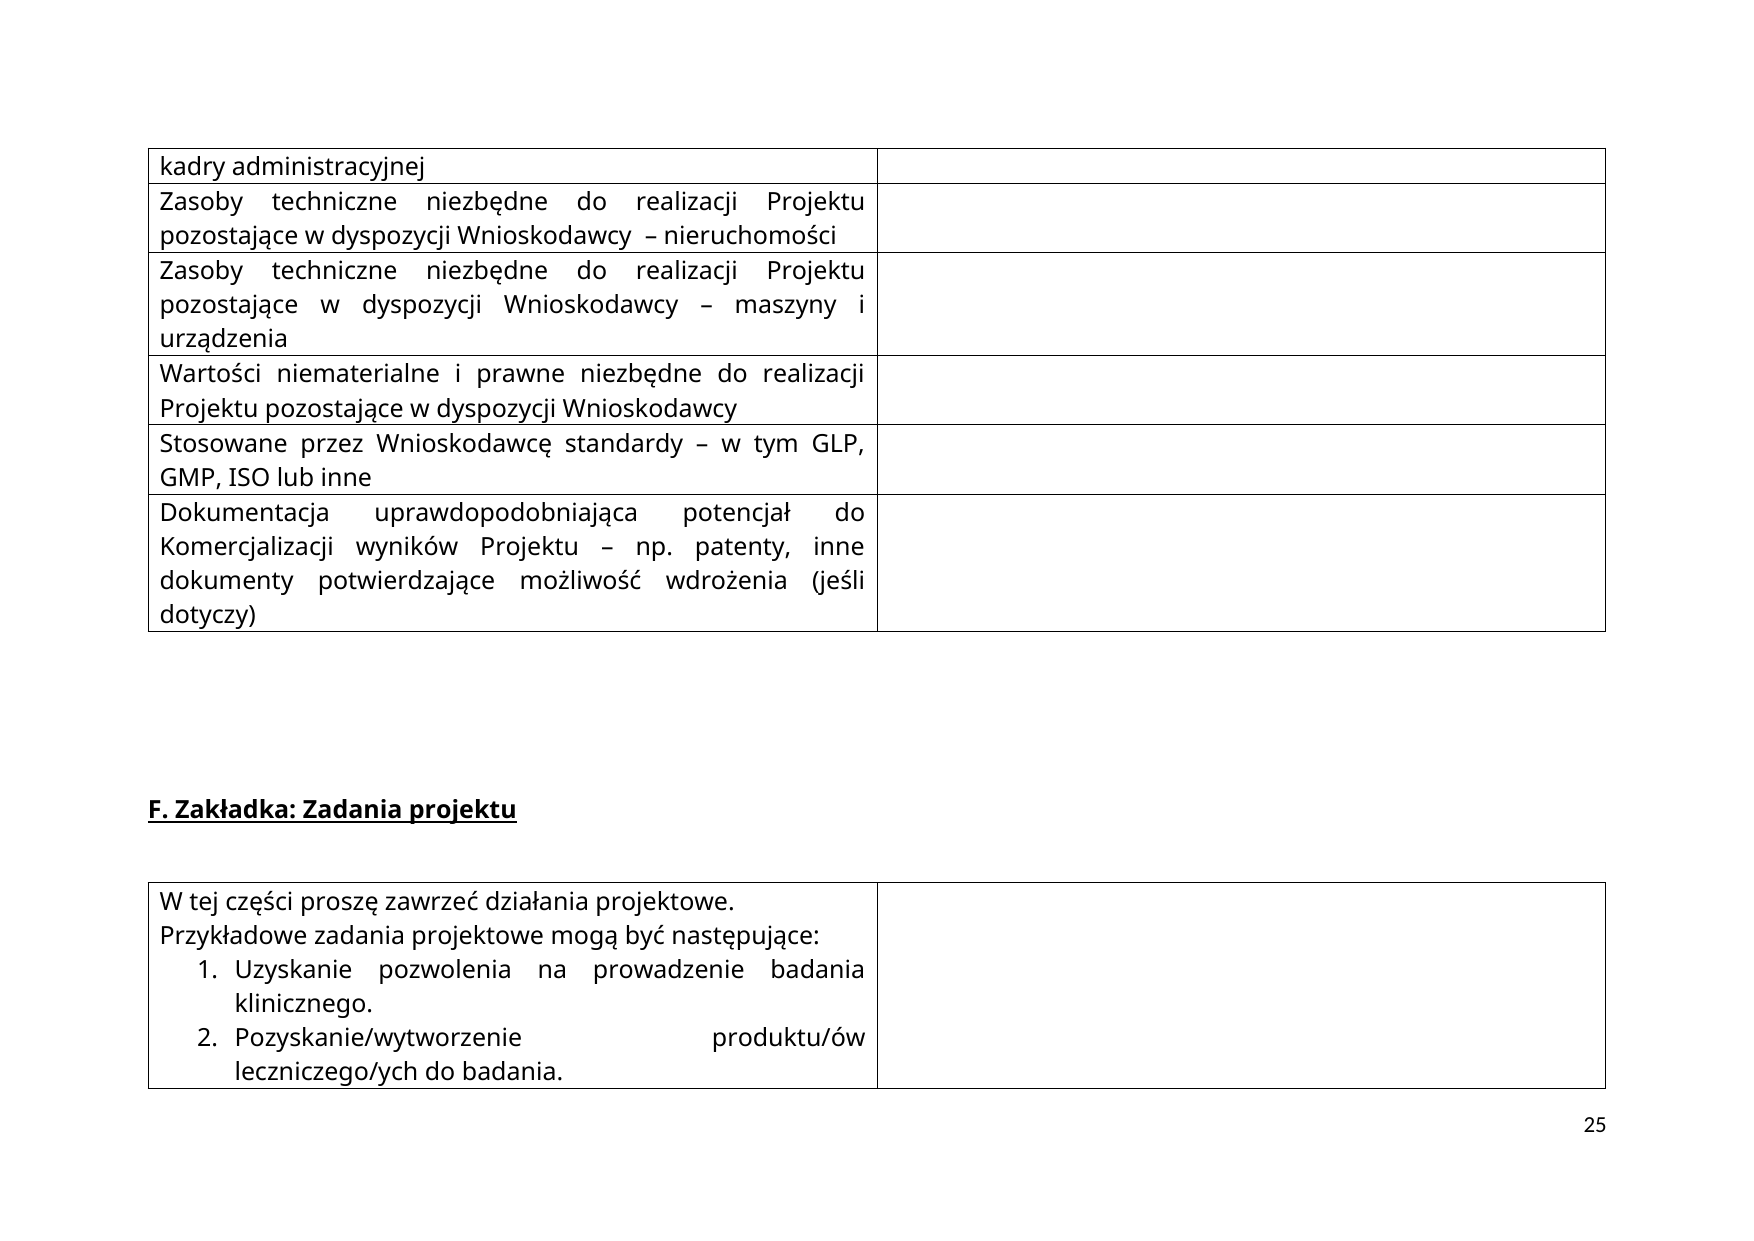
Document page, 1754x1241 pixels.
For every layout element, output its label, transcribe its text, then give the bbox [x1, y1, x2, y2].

table_cell Zasoby techniczne niezbędne do realizacji Projektu pozostające w dyspozycji Wnioskodawcy – maszyny i urządzenia [149, 253, 877, 355]
subtitle F. Zakładka: Zadania projektu [148, 792, 1606, 826]
table_cell [878, 425, 1605, 493]
table_cell [878, 184, 1605, 252]
table_cell [878, 253, 1605, 355]
table_cell [878, 356, 1605, 424]
table_cell Stosowane przez Wnioskodawcę standardy – w tym GLP, GMP, ISO lub inne [149, 425, 877, 493]
table_header [878, 883, 1605, 1088]
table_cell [149, 149, 877, 183]
table_cell Dokumentacja uprawdopodobniająca potencjał do Komercjalizacji wyników Projektu – np. patenty, inne dokumenty potwierdzające możliwość wdrożenia (jeśli dotyczy) [149, 495, 877, 631]
table_cell [878, 149, 1605, 183]
table_cell Zasoby techniczne niezbędne do realizacji Projektu pozostające w dyspozycji Wnioskodawcy – nieruchomości [149, 184, 877, 252]
table_cell Wartości niematerialne i prawne niezbędne do realizacji Projektu pozostające w dyspozycji Wnioskodawcy [149, 356, 877, 424]
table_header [149, 883, 877, 1088]
table_cell [878, 495, 1605, 631]
